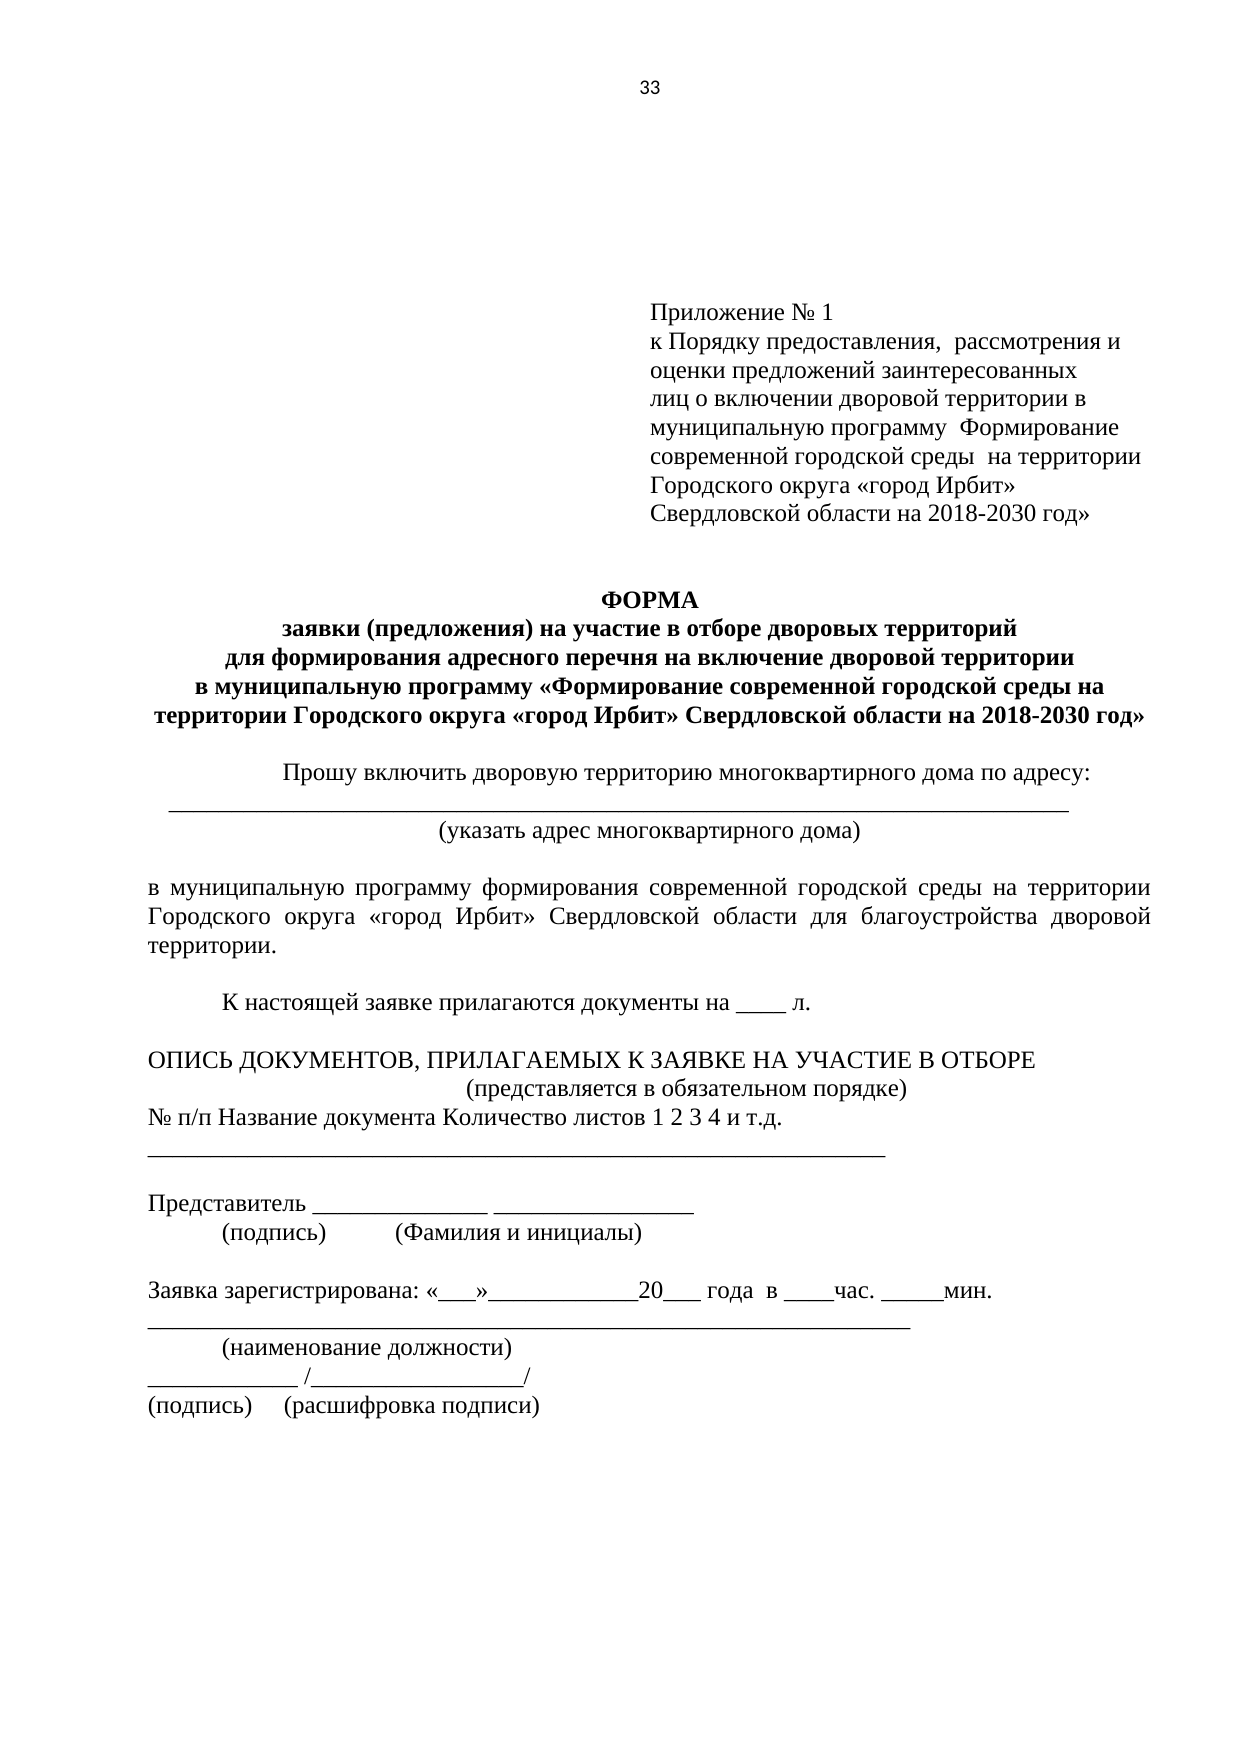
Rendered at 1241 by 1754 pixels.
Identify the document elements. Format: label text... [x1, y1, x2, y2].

text ____________ /_________________/ [148, 1361, 1152, 1390]
text к Порядку предоставления, рассмотрения и оценки предложений заинтересованных [650, 326, 1152, 383]
text (подпись) (Фамилия и инициалы) [148, 1217, 1152, 1246]
text К настоящей заявке прилагаются документы на ____ л. [148, 987, 1152, 1016]
text для формирования адресного перечня на включение дворовой территории [148, 642, 1152, 671]
text в муниципальную программу «Формирование современной городской среды на территории Городского округа «город Ирбит» Свердловской области на 2018-2030 год» [148, 671, 1152, 728]
text Приложение № 1 [650, 297, 1152, 326]
text заявки (предложения) на участие в отборе дворовых территорий [148, 613, 1152, 642]
text (наименование должности) [148, 1332, 1152, 1361]
text лиц о включении дворовой территории в муниципальную программу Формирование [650, 383, 1152, 441]
text Прошу включить дворовую территорию многоквартирного дома по адресу: ________________________________________________________________________ (указать адрес многоквартирного дома) [148, 757, 1152, 843]
text Представитель ______________ ________________ [148, 1188, 1152, 1217]
text ОПИСЬ ДОКУМЕНТОВ, ПРИЛАГАЕМЫХ К ЗАЯВКЕ НА УЧАСТИЕ В ОТБОРЕ [148, 1045, 1152, 1073]
text № п/п Название документа Количество листов 1 2 3 4 и т.д. [148, 1102, 1152, 1131]
text ФОРМА [148, 585, 1152, 613]
text в муниципальную программу формирования современной городской среды на территории Городского округа «город Ирбит» Свердловской области для благоустройства дворовой территории. [148, 872, 1152, 958]
text _____________________________________________________________ [148, 1303, 1152, 1332]
text (подпись) (расшифровка подписи) [148, 1390, 1152, 1418]
text Заявка зарегистрирована: «___»____________20___ года в ____час. _____мин. [148, 1275, 1152, 1303]
text (представляется в обязательном порядке) [148, 1073, 1152, 1102]
text ___________________________________________________________ [148, 1131, 1152, 1160]
text современной городской среды на территории Городского округа «город Ирбит» Свердловской области на 2018-2030 год» [650, 441, 1152, 527]
